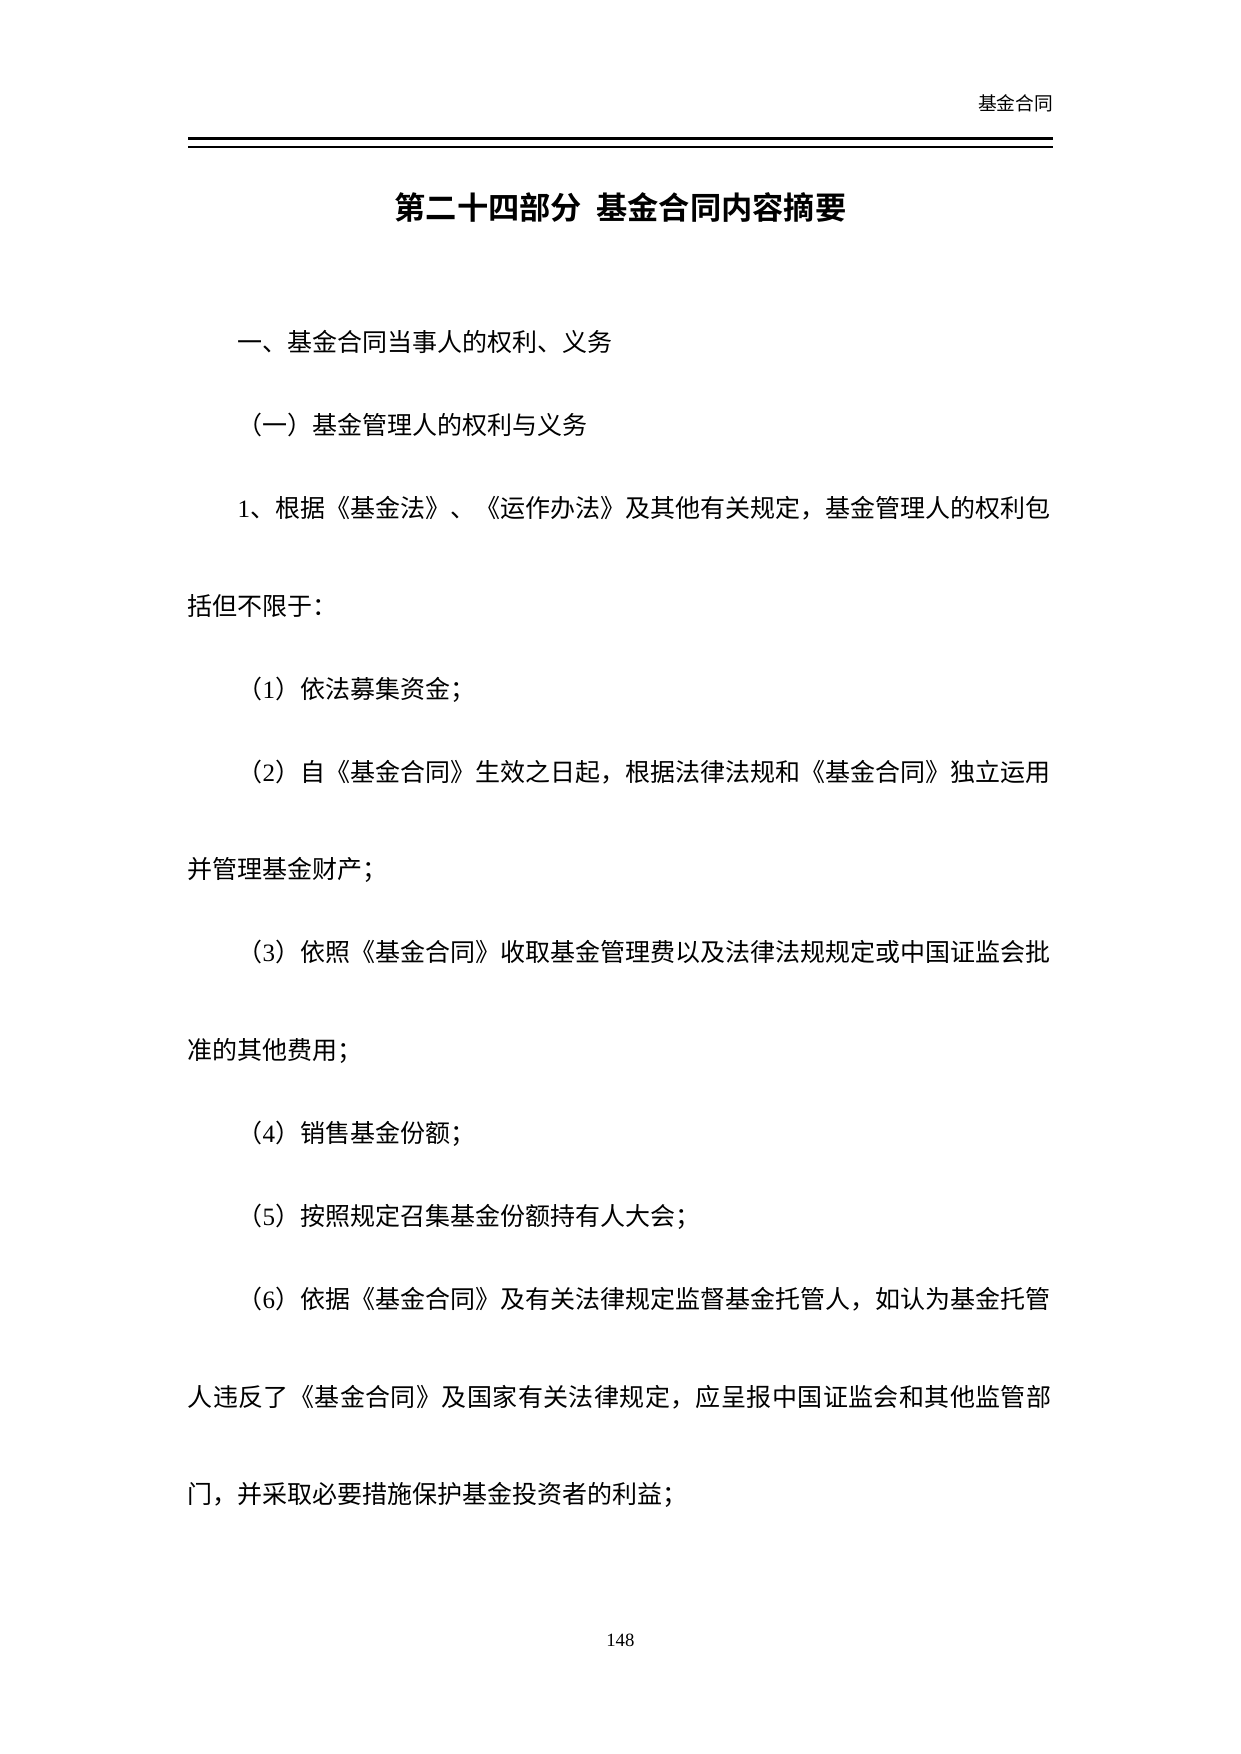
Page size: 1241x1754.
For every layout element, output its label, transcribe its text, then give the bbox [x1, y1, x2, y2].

subtitle 第二十四部分 基金合同内容摘要 [187, 173, 1053, 238]
text （4）销售基金份额； [187, 1099, 1053, 1164]
text （6）依据《基金合同》及有关法律规定监督基金托管人，如认为基金托管人违反了《基金合同》及国家有关法律规定，应呈报中国证监会和其他监管部门，并采取必要措施保护基金投资者的利益； [187, 1265, 1053, 1525]
text 一、基金合同当事人的权利、义务 [187, 308, 1053, 373]
text （2）自《基金合同》生效之日起，根据法律法规和《基金合同》独立运用并管理基金财产； [187, 738, 1053, 900]
text 1、根据《基金法》、《运作办法》及其他有关规定，基金管理人的权利包括但不限于： [187, 474, 1053, 637]
text （1）依法募集资金； [187, 655, 1053, 720]
text （一）基金管理人的权利与义务 [187, 391, 1053, 456]
text （5）按照规定召集基金份额持有人大会； [187, 1182, 1053, 1247]
text （3）依照《基金合同》收取基金管理费以及法律法规规定或中国证监会批准的其他费用； [187, 918, 1053, 1081]
